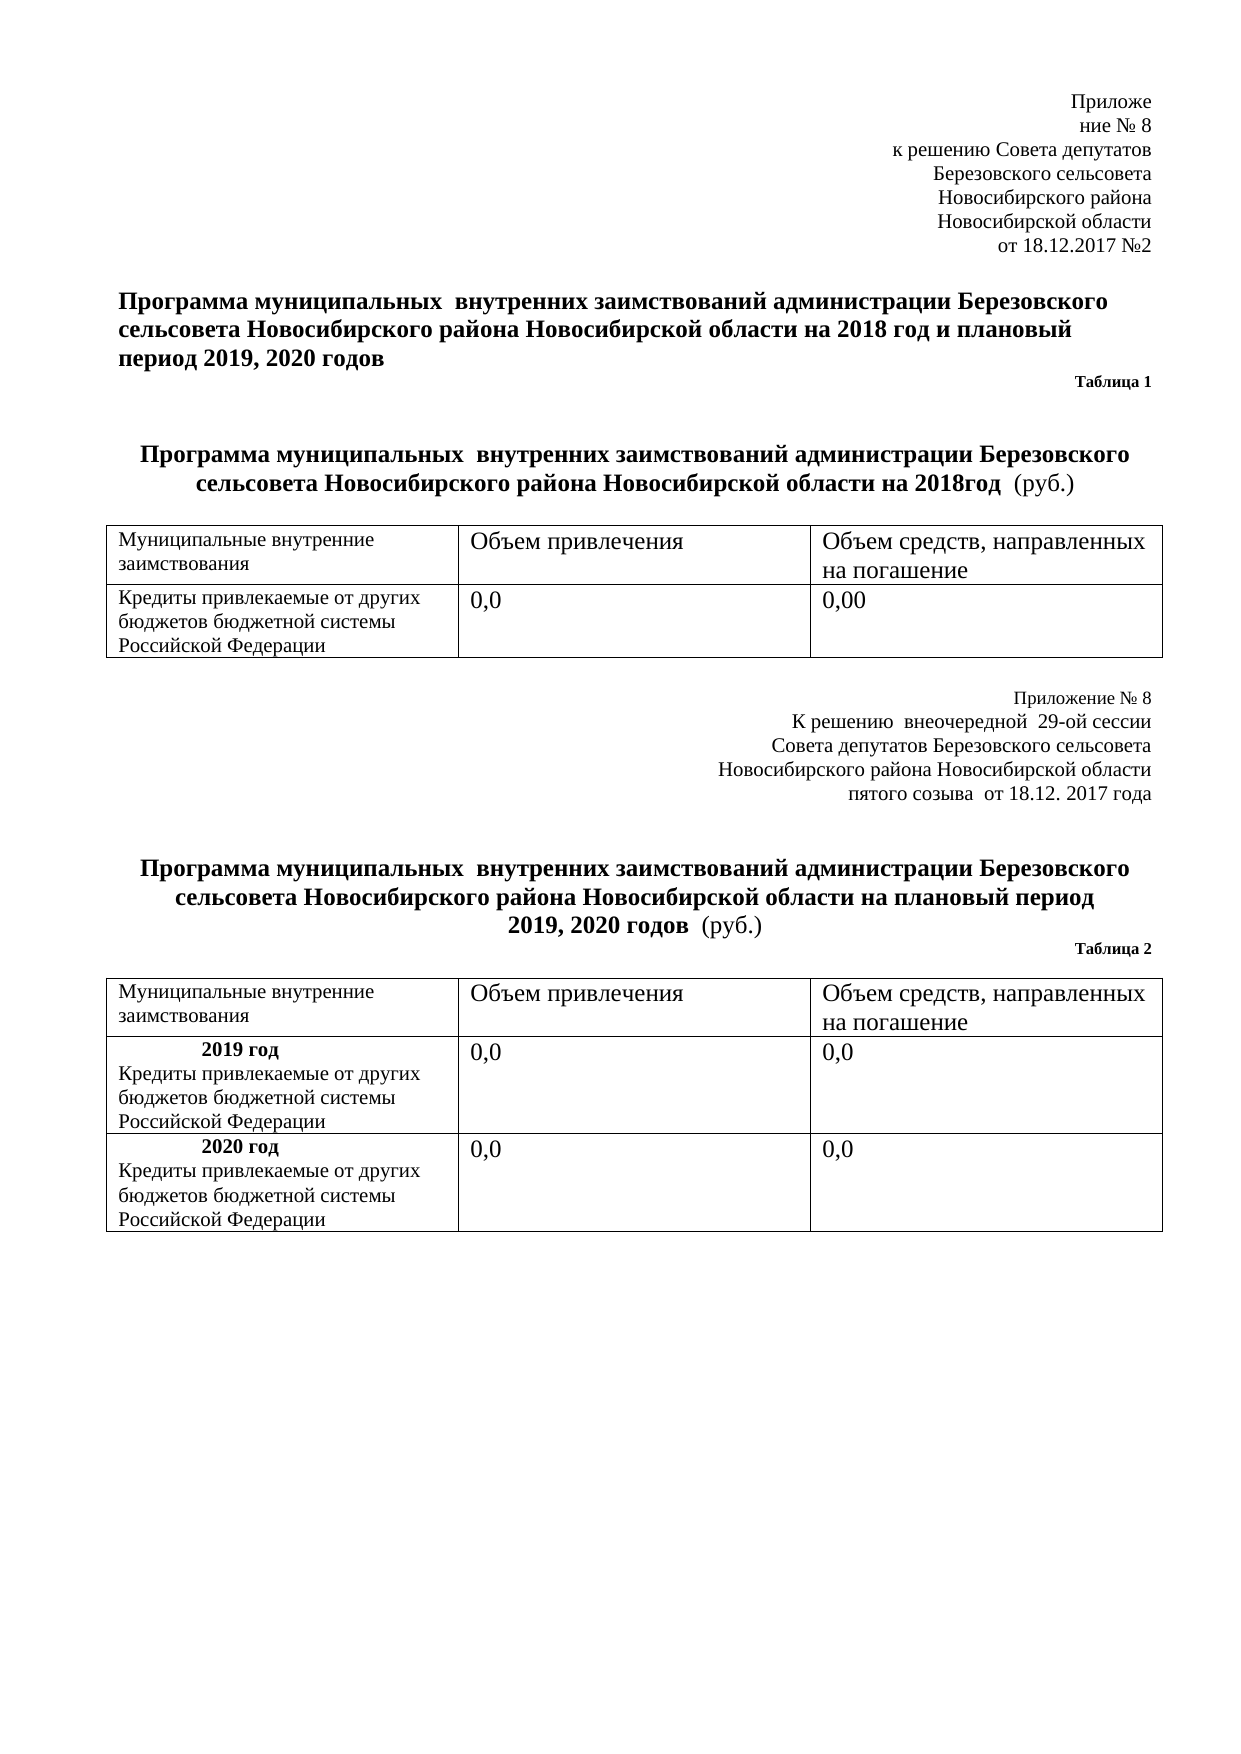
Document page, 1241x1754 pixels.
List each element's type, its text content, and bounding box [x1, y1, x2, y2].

text Новосибирского района Новосибирской области [212, 757, 1152, 781]
text Таблица 1 [118, 372, 1152, 391]
table_header Муниципальные внутренние заимствования [107, 979, 458, 1036]
text Программа муниципальных внутренних заимствований администрации Березовского сельсовета Новосибирского района Новосибирской области на 2018год (руб.) [118, 439, 1152, 497]
text от 18.12.2017 №2 [118, 233, 1152, 257]
text Березовского сельсовета [118, 161, 1152, 185]
table_cell 0,0 [459, 1037, 810, 1133]
text Программа муниципальных внутренних заимствований администрации Березовского сельсовета Новосибирского района Новосибирской области на 2018 год и плановый период 2019, 2020 годов [118, 286, 1152, 372]
text Приложение № 8 [118, 89, 1152, 137]
table_cell 0,0 [811, 1037, 1162, 1133]
table_header Объем привлечения [459, 979, 810, 1036]
text Совета депутатов Березовского сельсовета [212, 733, 1152, 757]
text Таблица 2 [118, 939, 1152, 958]
text 2019, 2020 годов (руб.) [118, 910, 1152, 939]
table_header Объем привлечения [459, 526, 810, 584]
table_header Объем средств, направленных на погашение [811, 526, 1162, 584]
table_cell 0,00 [811, 585, 1162, 657]
table_cell 2020 год Кредиты привлекаемые от других бюджетов бюджетной системы Российской Федерации [107, 1134, 458, 1231]
table_cell 2019 год Кредиты привлекаемые от других бюджетов бюджетной системы Российской Федерации [107, 1037, 458, 1133]
table_header Муниципальные внутренние заимствования [107, 526, 458, 584]
text Приложение № 8 К решению внеочередной 29-ой сессии [118, 687, 1152, 733]
text Программа муниципальных внутренних заимствований администрации Березовского сельсовета Новосибирского района Новосибирской области на плановый период [118, 853, 1152, 910]
table_header Объем средств, направленных на погашение [811, 979, 1162, 1036]
table_cell 0,0 [811, 1134, 1162, 1231]
text Новосибирской области [118, 209, 1152, 233]
text пятого созыва от 18.12. 2017 года [118, 781, 1152, 805]
table_cell Кредиты привлекаемые от других бюджетов бюджетной системы Российской Федерации [107, 585, 458, 657]
text к решению Совета депутатов [118, 137, 1152, 161]
table_cell 0,0 [459, 1134, 810, 1231]
table_cell 0,0 [459, 585, 810, 657]
text Новосибирского района [118, 185, 1152, 209]
